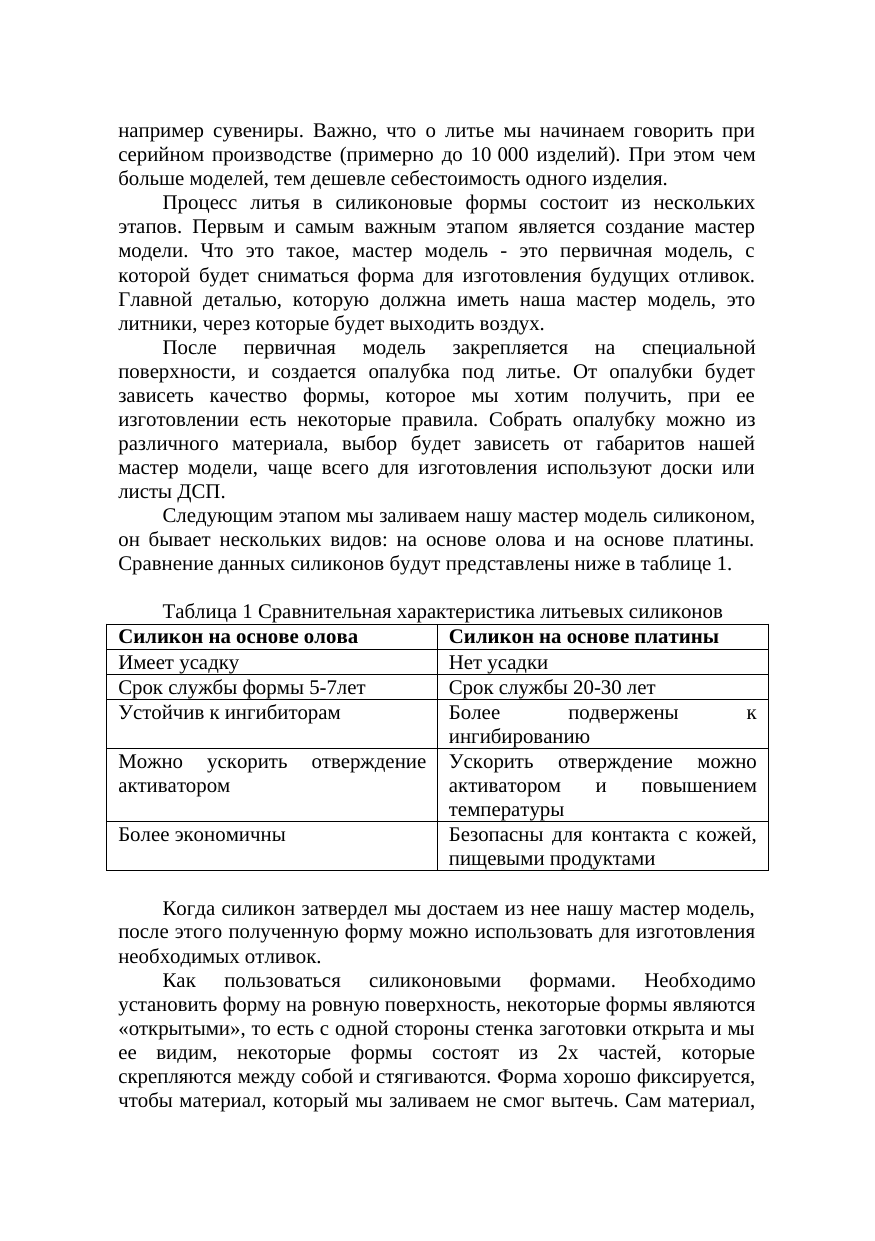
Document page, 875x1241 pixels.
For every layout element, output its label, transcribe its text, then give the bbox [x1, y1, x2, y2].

table_cell Нет усадки [438, 650, 768, 674]
text Процесс литья в силиконовые формы состоит из нескольких этапов. Первым и самым важным этапом является создание мастер модели. Что это такое, мастер модель - это первичная модель, с которой будет сниматься форма для изготовления будущих отливок. Главной деталью, которую должна иметь наша мастер модель, это литники, через которые будет выходить воздух. [118, 190, 756, 335]
table_cell Можно ускорить отверждение активатором [107, 749, 437, 821]
table_cell Имеет усадку [107, 650, 437, 674]
text Когда силикон затвердел мы достаем из нее нашу мастер модель, после этого полученную форму можно использовать для изготовления необходимых отливок. [118, 895, 756, 968]
text Следующим этапом мы заливаем нашу мастер модель силиконом, он бывает нескольких видов: на основе олова и на основе платины. Сравнение данных силиконов будут представлены ниже в таблице 1. [118, 503, 756, 575]
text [118, 968, 756, 1112]
text Таблица 1 Сравнительная характеристика литьевых силиконов [118, 599, 756, 623]
table_cell Более экономичны [107, 822, 437, 870]
text После первичная модель закрепляется на специальной поверхности, и создается опалубка под литье. От опалубки будет зависеть качество формы, которое мы хотим получить, при ее изготовлении есть некоторые правила. Собрать опалубку можно из различного материала, выбор будет зависеть от габаритов нашей мастер модели, чаще всего для изготовления используют доски или листы ДСП. [118, 335, 756, 503]
table_cell Безопасны для контакта с кожей, пищевыми продуктами [438, 822, 768, 870]
table_cell Устойчив к ингибиторам [107, 700, 437, 748]
table_cell Более подвержены к ингибированию [438, 700, 768, 748]
table_header Силикон на основе платины [438, 625, 768, 648]
table_header Силикон на основе олова [107, 625, 437, 648]
table_cell Ускорить отверждение можно активатором и повышением температуры [438, 749, 768, 821]
table_cell Срок службы формы 5-7лет [107, 675, 437, 699]
table_cell Срок службы 20-30 лет [438, 675, 768, 699]
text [118, 118, 756, 190]
